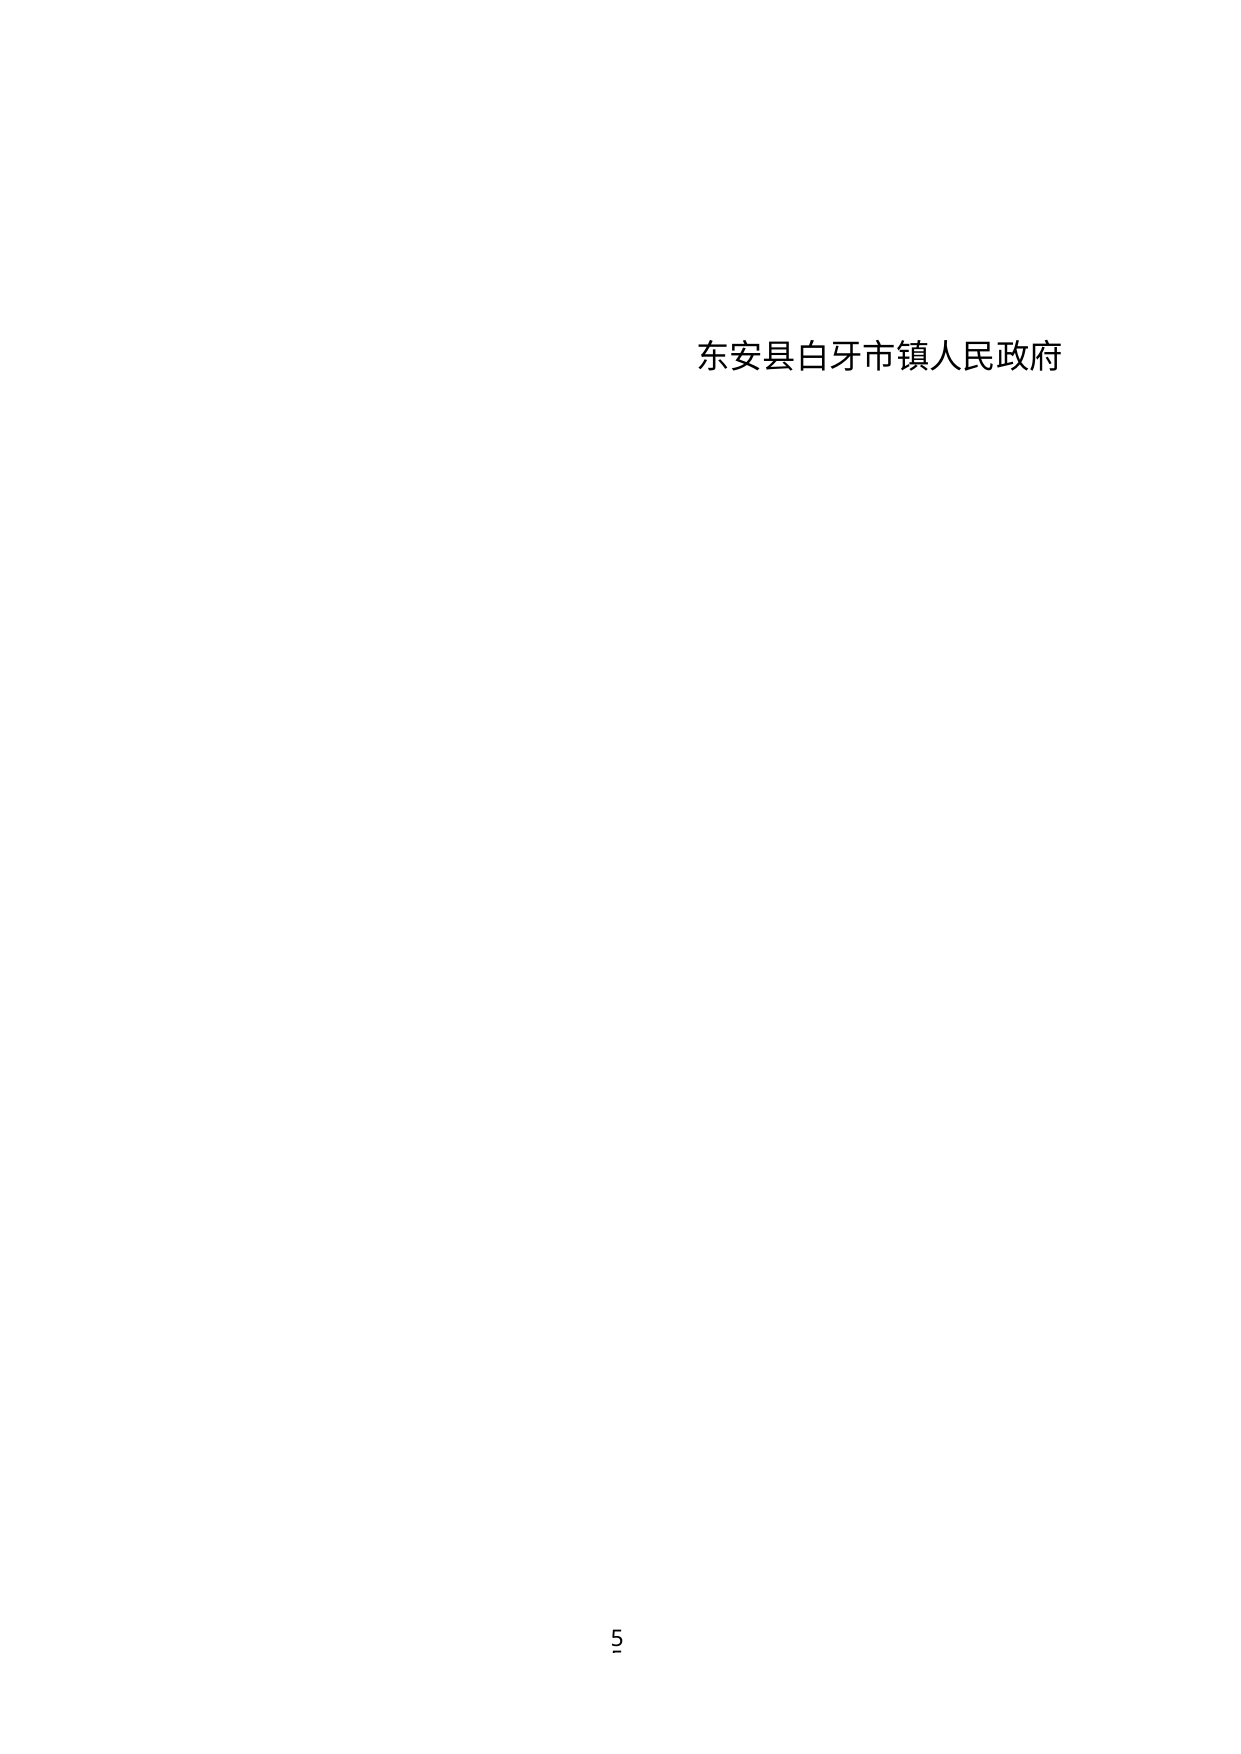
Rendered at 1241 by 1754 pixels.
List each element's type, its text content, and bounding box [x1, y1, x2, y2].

text 东安县白牙市镇人民政府 [165, 329, 1062, 378]
